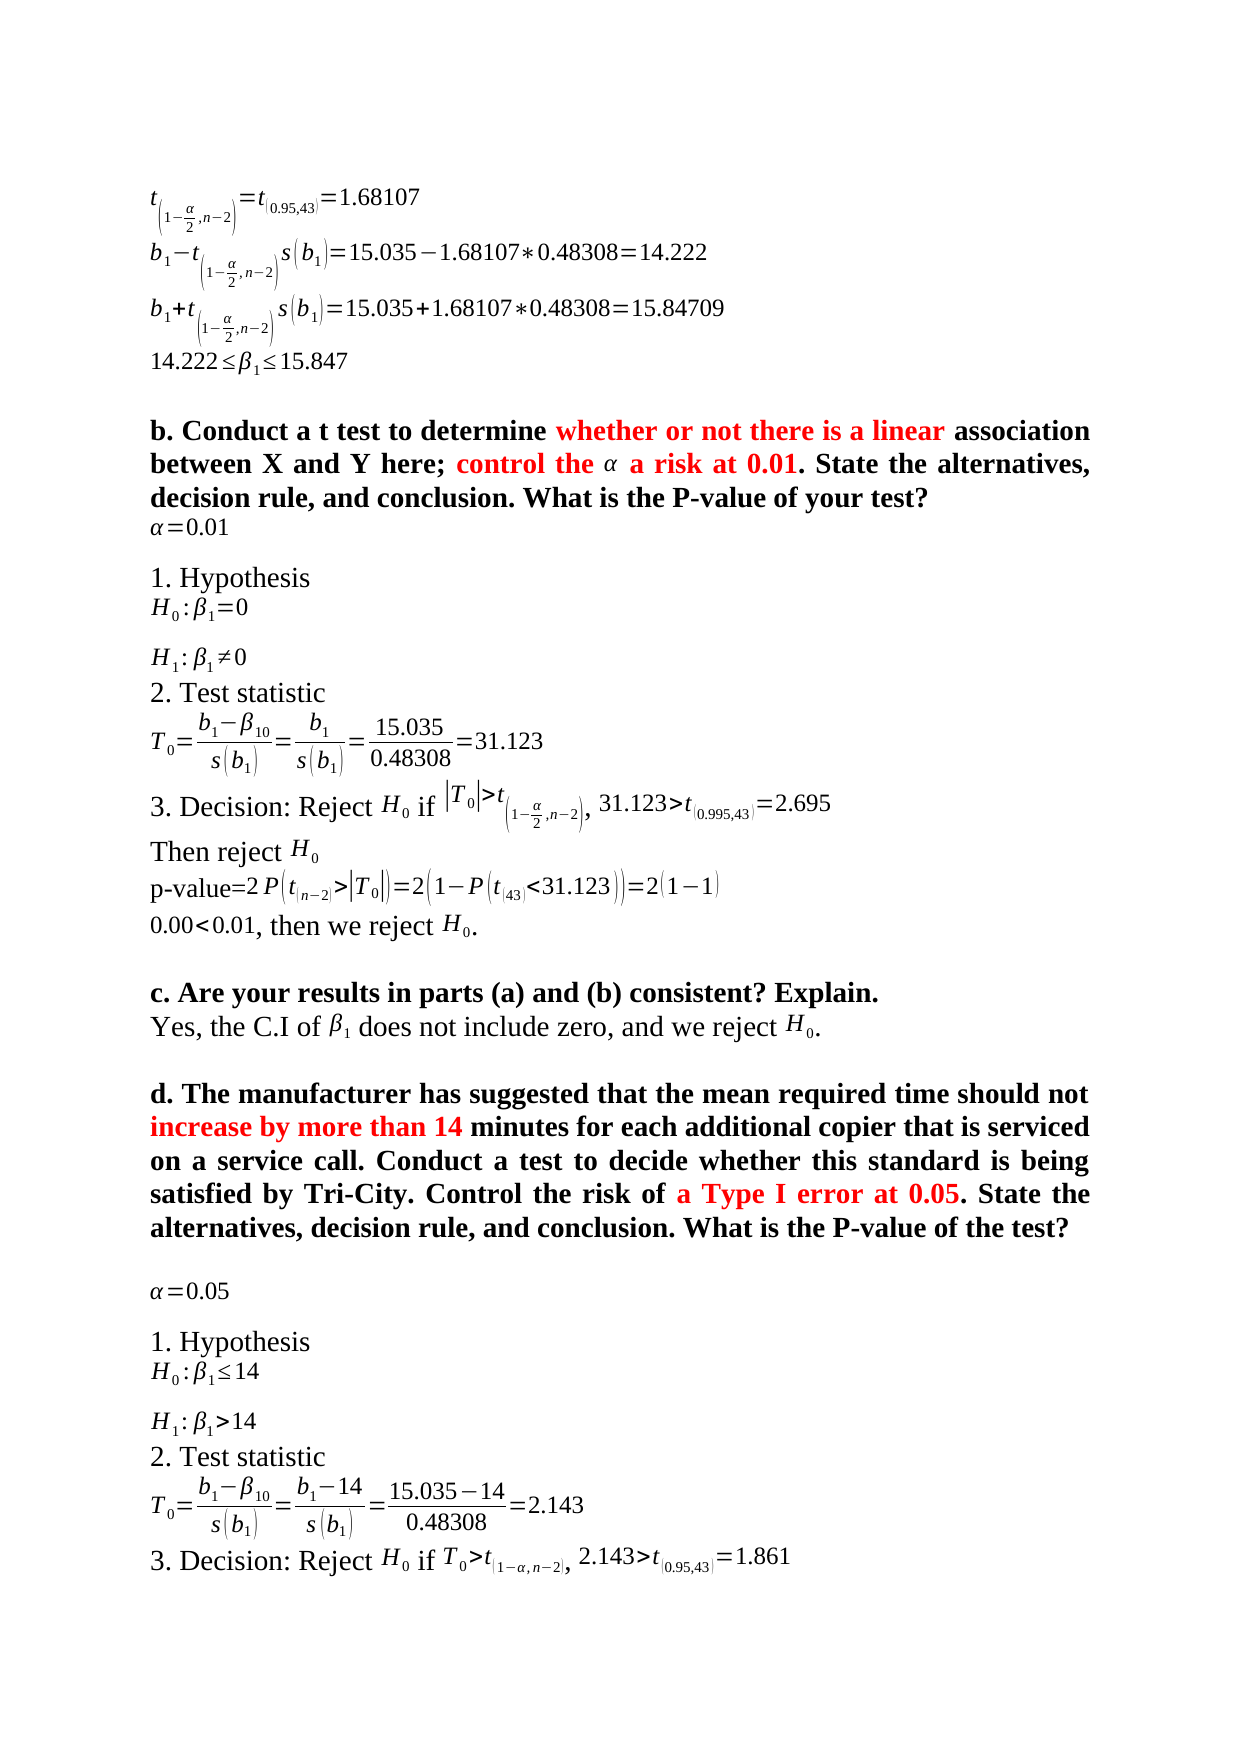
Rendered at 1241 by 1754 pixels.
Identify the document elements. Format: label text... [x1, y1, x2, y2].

text 2. Test statistic [150, 675, 1090, 709]
text p-value= [150, 867, 1090, 908]
text 3. Decision: Reject if , [150, 779, 1090, 834]
text 3. Decision: Reject if , [150, 1543, 1090, 1576]
text 2. Test statistic [150, 1439, 1090, 1473]
text c. Are your results in parts (a) and (b) consistent? Explain. [150, 975, 1090, 1009]
text , then we reject . [150, 908, 1090, 942]
text Then reject [150, 834, 1090, 867]
text b. Conduct a t test to determine whether or not there is a linear association between X and Y here; control the a risk at 0.01. State the alternatives, decision rule, and conclusion. What is the P-value of your test? [150, 413, 1090, 513]
text d. The manufacturer has suggested that the mean required time should not increase by more than 14 minutes for each additional copier that is serviced on a service call. Conduct a test to decide whether this standard is being satisfied by Tri-City. Control the risk of a Type I error at 0.05. State the alternatives, decision rule, and conclusion. What is the P-value of the test? [150, 1076, 1090, 1244]
text 1. Hypothesis [150, 560, 1090, 594]
text Yes, the C.I of does not include zero, and we reject . [150, 1009, 1090, 1042]
text 1. Hypothesis [150, 1324, 1090, 1358]
